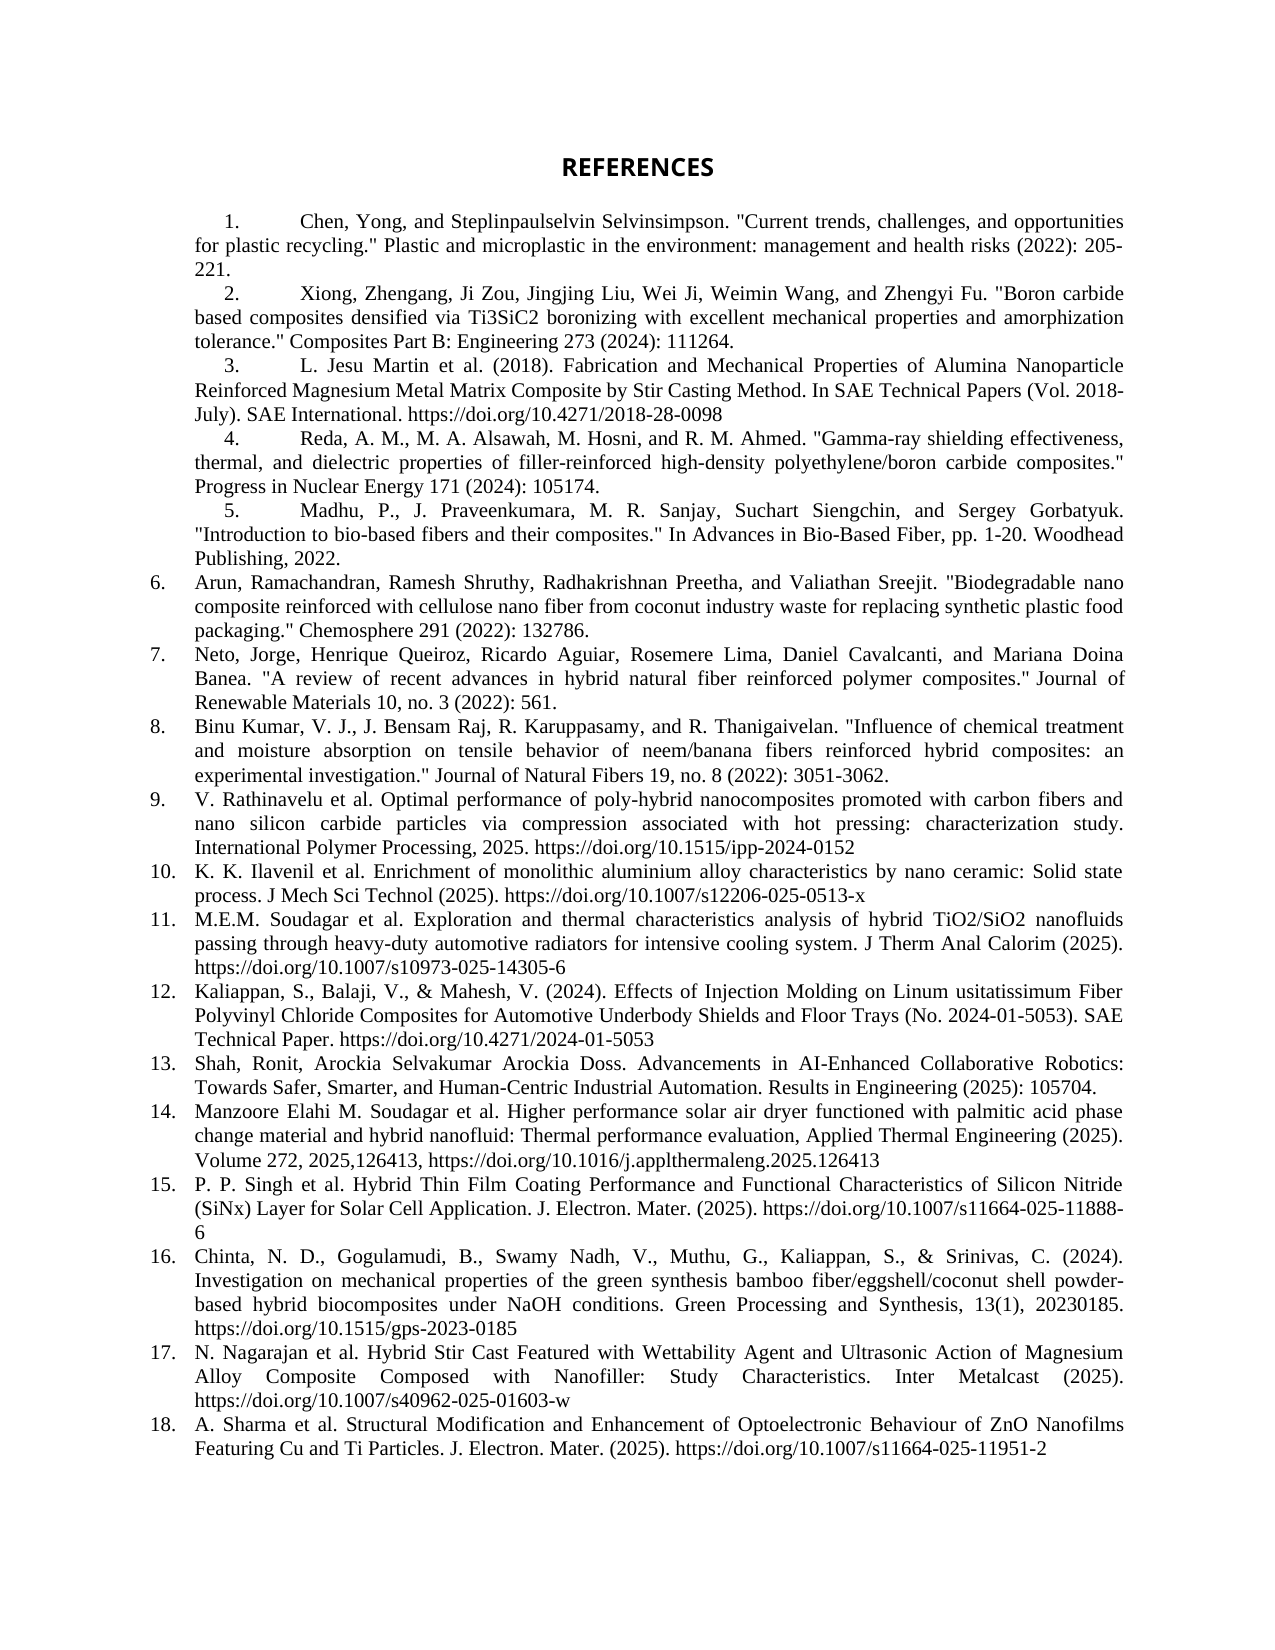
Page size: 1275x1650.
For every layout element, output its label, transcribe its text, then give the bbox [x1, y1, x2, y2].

text L. Jesu Martin et al. (2018). Fabrication and Mechanical Properties of Alumina Nanoparticle Reinforced Magnesium Metal Matrix Composite by Stir Casting Method. In SAE Technical Papers (Vol. 2018-July). SAE International. https://doi.org/10.4271/2018-28-0098 [194, 353, 1125, 426]
text Chinta, N. D., Gogulamudi, B., Swamy Nadh, V., Muthu, G., Kaliappan, S., & Srinivas, C. (2024). Investigation on mechanical properties of the green synthesis bamboo fiber/eggshell/coconut shell powder-based hybrid biocomposites under NaOH conditions. Green Processing and Synthesis, 13(1), 20230185. https://doi.org/10.1515/gps-2023-0185 [150, 1244, 1125, 1340]
text Chen, Yong, and Steplinpaulselvin Selvinsimpson. "Current trends, challenges, and opportunities for plastic recycling." Plastic and microplastic in the environment: management and health risks (2022): 205-221. [194, 209, 1125, 281]
text Manzoore Elahi M. Soudagar et al. Higher performance solar air dryer functioned with palmitic acid phase change material and hybrid nanofluid: Thermal performance evaluation, Applied Thermal Engineering (2025). Volume 272, 2025,126413, https://doi.org/10.1016/j.applthermaleng.2025.126413 [150, 1099, 1125, 1172]
text K. K. Ilavenil et al. Enrichment of monolithic aluminium alloy characteristics by nano ceramic: Solid state process. J Mech Sci Technol (2025). https://doi.org/10.1007/s12206-025-0513-x [150, 859, 1125, 907]
text A. Sharma et al. Structural Modification and Enhancement of Optoelectronic Behaviour of ZnO Nanofilms Featuring Cu and Ti Particles. J. Electron. Mater. (2025). https://doi.org/10.1007/s11664-025-11951-2 [150, 1412, 1125, 1460]
subtitle References [150, 150, 1125, 184]
text Shah, Ronit, Arockia Selvakumar Arockia Doss. Advancements in AI-Enhanced Collaborative Robotics: Towards Safer, Smarter, and Human-Centric Industrial Automation. Results in Engineering (2025): 105704. [150, 1051, 1125, 1099]
text V. Rathinavelu et al. Optimal performance of poly-hybrid nanocomposites promoted with carbon fibers and nano silicon carbide particles via compression associated with hot pressing: characterization study. International Polymer Processing, 2025. https://doi.org/10.1515/ipp-2024-0152 [150, 787, 1125, 859]
text Neto, Jorge, Henrique Queiroz, Ricardo Aguiar, Rosemere Lima, Daniel Cavalcanti, and Mariana Doina Banea. "A review of recent advances in hybrid natural fiber reinforced polymer composites." Journal of Renewable Materials 10, no. 3 (2022): 561. [150, 642, 1125, 714]
text P. P. Singh et al. Hybrid Thin Film Coating Performance and Functional Characteristics of Silicon Nitride (SiNx) Layer for Solar Cell Application. J. Electron. Mater. (2025). https://doi.org/10.1007/s11664-025-11888-6 [150, 1172, 1125, 1244]
text M.E.M. Soudagar et al. Exploration and thermal characteristics analysis of hybrid TiO2/SiO2 nanofluids passing through heavy-duty automotive radiators for intensive cooling system. J Therm Anal Calorim (2025). https://doi.org/10.1007/s10973-025-14305-6 [150, 907, 1125, 979]
text Xiong, Zhengang, Ji Zou, Jingjing Liu, Wei Ji, Weimin Wang, and Zhengyi Fu. "Boron carbide based composites densified via Ti3SiC2 boronizing with excellent mechanical properties and amorphization tolerance." Composites Part B: Engineering 273 (2024): 111264. [194, 281, 1125, 353]
text N. Nagarajan et al. Hybrid Stir Cast Featured with Wettability Agent and Ultrasonic Action of Magnesium Alloy Composite Composed with Nanofiller: Study Characteristics. Inter Metalcast (2025). https://doi.org/10.1007/s40962-025-01603-w [150, 1340, 1125, 1412]
text Madhu, P., J. Praveenkumara, M. R. Sanjay, Suchart Siengchin, and Sergey Gorbatyuk. "Introduction to bio-based fibers and their composites." In Advances in Bio-Based Fiber, pp. 1-20. Woodhead Publishing, 2022. [194, 498, 1125, 570]
text Binu Kumar, V. J., J. Bensam Raj, R. Karuppasamy, and R. Thanigaivelan. "Influence of chemical treatment and moisture absorption on tensile behavior of neem/banana fibers reinforced hybrid composites: an experimental investigation." Journal of Natural Fibers 19, no. 8 (2022): 3051-3062. [150, 714, 1125, 787]
text Arun, Ramachandran, Ramesh Shruthy, Radhakrishnan Preetha, and Valiathan Sreejit. "Biodegradable nano composite reinforced with cellulose nano fiber from coconut industry waste for replacing synthetic plastic food packaging." Chemosphere 291 (2022): 132786. [150, 570, 1125, 642]
text Reda, A. M., M. A. Alsawah, M. Hosni, and R. M. Ahmed. "Gamma-ray shielding effectiveness, thermal, and dielectric properties of filler-reinforced high-density polyethylene/boron carbide composites." Progress in Nuclear Energy 171 (2024): 105174. [194, 426, 1125, 498]
text Kaliappan, S., Balaji, V., & Mahesh, V. (2024). Effects of Injection Molding on Linum usitatissimum Fiber Polyvinyl Chloride Composites for Automotive Underbody Shields and Floor Trays (No. 2024-01-5053). SAE Technical Paper. https://doi.org/10.4271/2024-01-5053 [150, 979, 1125, 1051]
